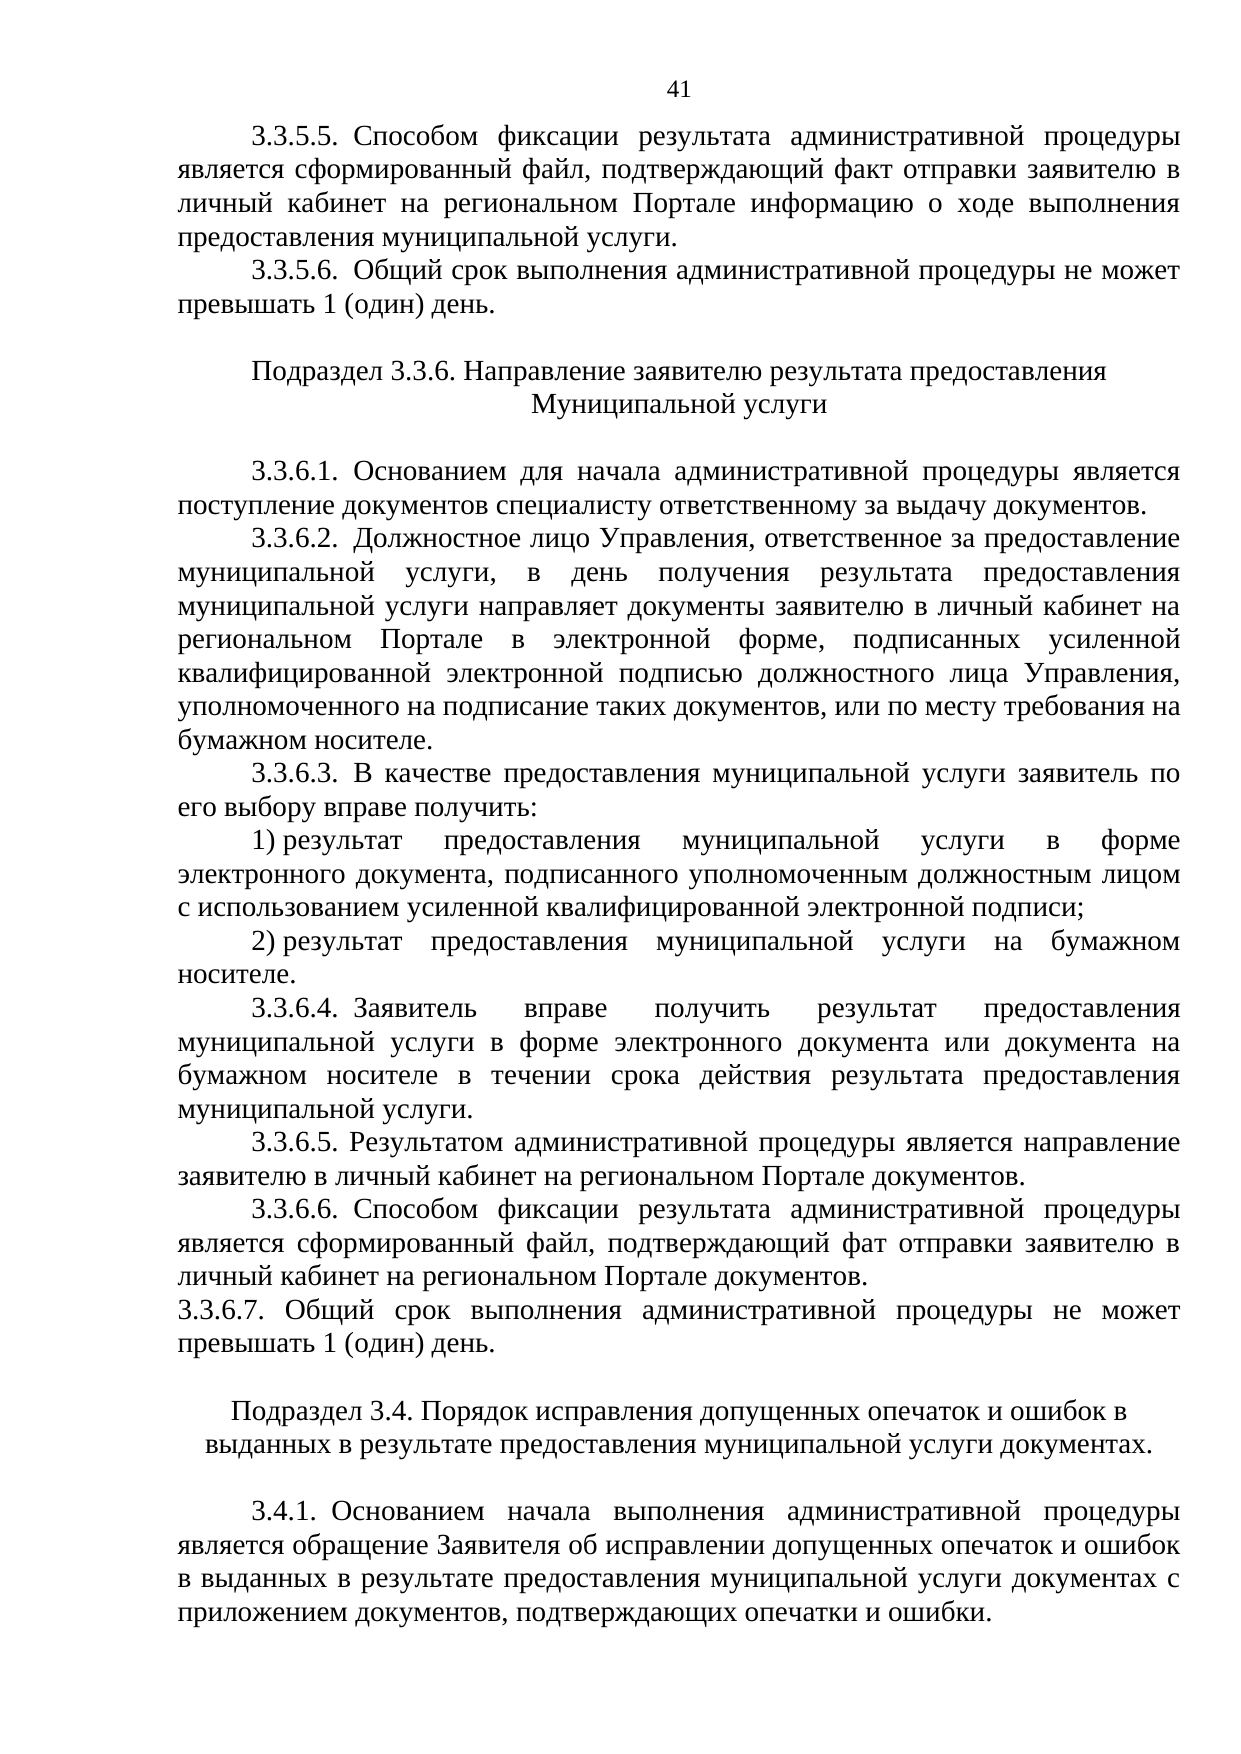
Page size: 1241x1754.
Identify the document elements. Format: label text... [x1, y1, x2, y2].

text 3.3.5.5. Способом фиксации результата административной процедуры является сформированный файл, подтверждающий факт отправки заявителю в личный кабинет на региональном Портале информацию о ходе выполнения предоставления муниципальной услуги. [177, 118, 1181, 252]
text 3.3.5.6. Общий срок выполнения административной процедуры не может превышать 1 (один) день. [177, 252, 1181, 319]
text 3.3.6.7. Общий срок выполнения административной процедуры не может превышать 1 (один) день. [177, 1292, 1181, 1359]
text 3.3.6.5. Результатом административной процедуры является направление заявителю в личный кабинет на региональном Портале документов. [177, 1124, 1181, 1191]
text 3.4.1. Основанием начала выполнения административной процедуры является обращение Заявителя об исправлении допущенных опечаток и ошибок в выданных в результате предоставления муниципальной услуги документах с приложением документов, подтверждающих опечатки и ошибки. [177, 1493, 1181, 1627]
text 3.3.6.2. Должностное лицо Управления, ответственное за предоставление муниципальной услуги, в день получения результата предоставления муниципальной услуги направляет документы заявителю в личный кабинет на региональном Портале в электронной форме, подписанных усиленной квалифицированной электронной подписью должностного лица Управления, уполномоченного на подписание таких документов, или по месту требования на бумажном носителе. [177, 521, 1181, 755]
text 3.3.6.3. В качестве предоставления муниципальной услуги заявитель по его выбору вправе получить: [177, 755, 1181, 822]
text 3.3.6.6. Способом фиксации результата административной процедуры является сформированный файл, подтверждающий фат отправки заявителю в личный кабинет на региональном Портале документов. [177, 1191, 1181, 1292]
text Подраздел 3.3.6. Направление заявителю результата предоставления Муниципальной услуги [177, 353, 1181, 420]
text 1) результат предоставления муниципальной услуги в форме электронного документа, подписанного уполномоченным должностным лицом с использованием усиленной квалифицированной электронной подписи; [177, 822, 1181, 923]
text 3.3.6.1. Основанием для начала административной процедуры является поступление документов специалисту ответственному за выдачу документов. [177, 453, 1181, 521]
text 3.3.6.4. Заявитель вправе получить результат предоставления муниципальной услуги в форме электронного документа или документа на бумажном носителе в течении срока действия результата предоставления муниципальной услуги. [177, 990, 1181, 1124]
text 2) результат предоставления муниципальной услуги на бумажном носителе. [177, 923, 1181, 990]
text Подраздел 3.4. Порядок исправления допущенных опечаток и ошибок в выданных в результате предоставления муниципальной услуги документах. [177, 1393, 1181, 1460]
